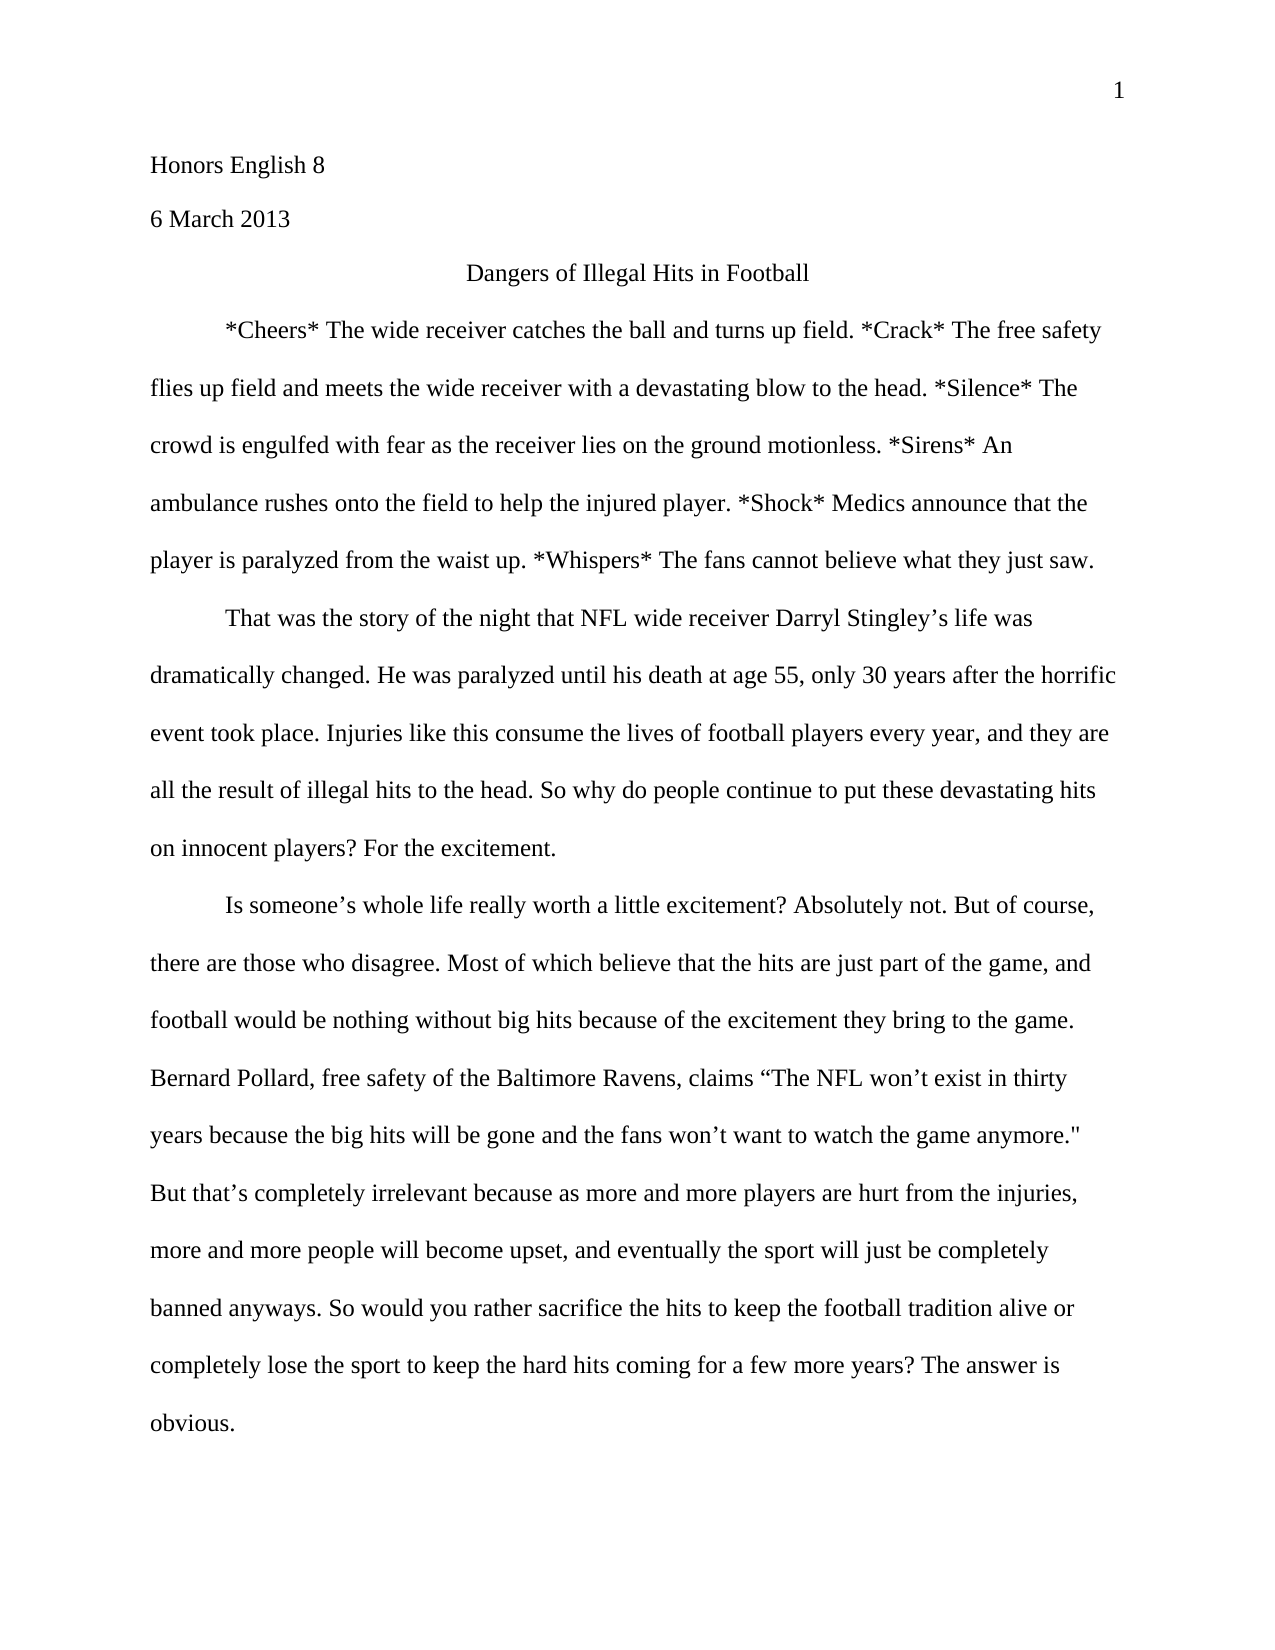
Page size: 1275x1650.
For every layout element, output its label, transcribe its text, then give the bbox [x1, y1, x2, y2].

text *Cheers* The wide receiver catches the ball and turns up field. *Crack* The free safety flies up field and meets the wide receiver with a devastating blow to the head. *Silence* The crowd is engulfed with fear as the receiver lies on the ground motionless. *Sirens* An ambulance rushes onto the field to help the injured player. *Shock* Medics announce that the player is paralyzed from the waist up. *Whispers* The fans cannot believe what they just saw. [150, 315, 1125, 574]
text Dangers of Illegal Hits in Football [150, 258, 1125, 286]
text Honors English 8 [150, 150, 1125, 179]
text 6 March 2013 [150, 204, 1125, 233]
text Is someone’s whole life really worth a little excitement? Absolutely not. But of course, there are those who disagree. Most of which believe that the hits are just part of the game, and football would be nothing without big hits because of the excitement they bring to the game. Bernard Pollard, free safety of the Baltimore Ravens, claims “The NFL won’t exist in thirty years because the big hits will be gone and the fans won’t want to watch the game anymore." But that’s completely irrelevant because as more and more players are hurt from the injuries, more and more people will become upset, and eventually the sport will just be completely banned anyways. So would you rather sacrifice the hits to keep the football tradition alive or completely lose the sport to keep the hard hits coming for a few more years? The answer is obvious. [150, 890, 1125, 1436]
text That was the story of the night that NFL wide receiver Darryl Stingley’s life was dramatically changed. He was paralyzed until his death at age 55, only 30 years after the horrific event took place. Injuries like this consume the lives of football players every year, and they are all the result of illegal hits to the head. So why do people continue to put these devastating hits on innocent players? For the excitement. [150, 603, 1125, 861]
